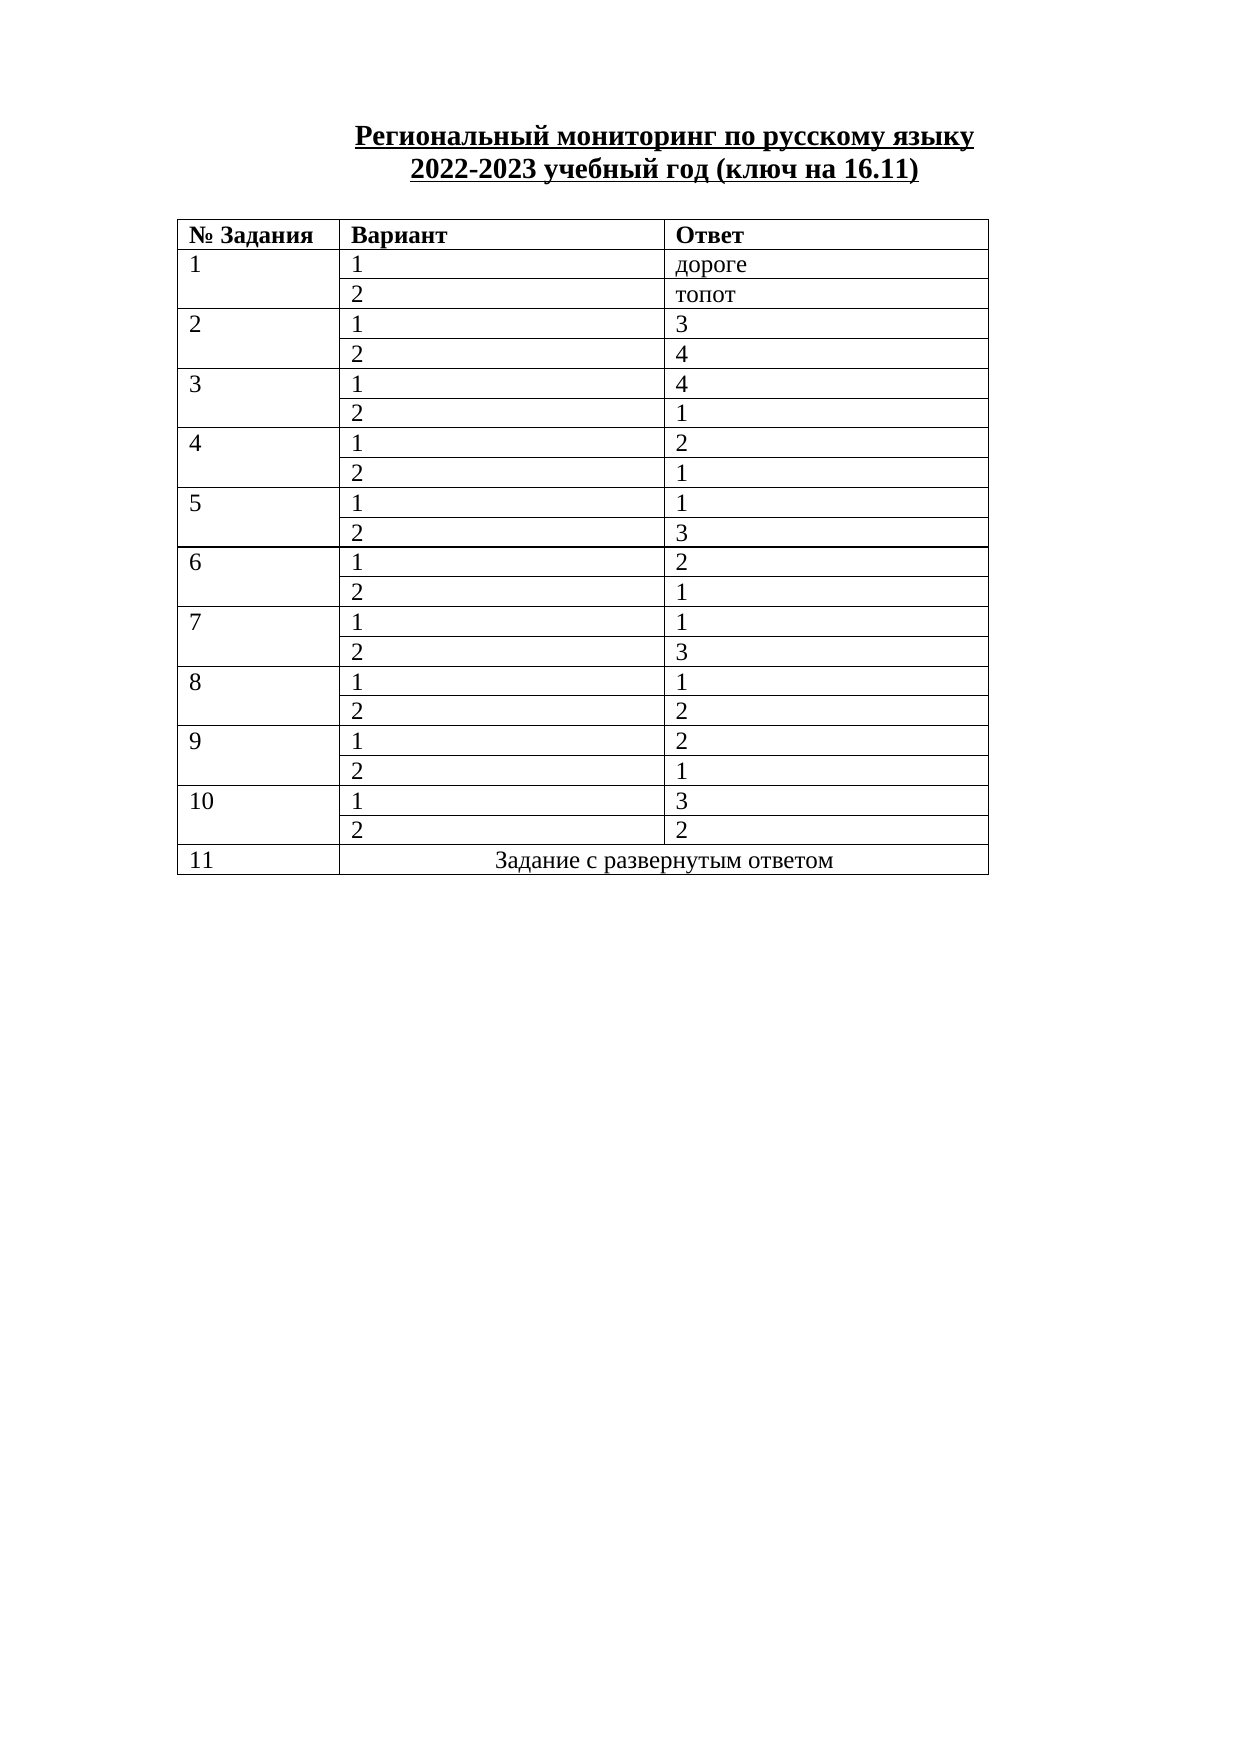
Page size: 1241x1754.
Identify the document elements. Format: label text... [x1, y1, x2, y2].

table_cell 1 [665, 488, 988, 517]
table_cell 3 [665, 637, 988, 666]
table_cell 6 [178, 548, 339, 606]
table_cell 1 [178, 250, 339, 308]
table_cell 1 [665, 458, 988, 487]
table_cell 2 [340, 399, 664, 427]
table_cell 10 [178, 786, 339, 844]
table_cell 2 [340, 577, 664, 606]
table_cell 2 [665, 726, 988, 755]
table_cell 5 [178, 488, 339, 546]
table_cell 4 [665, 339, 988, 368]
table_cell 3 [665, 786, 988, 814]
table_cell 2 [340, 339, 664, 368]
table_cell 1 [665, 667, 988, 695]
table_header № Задания [178, 220, 339, 248]
table_cell 2 [340, 518, 664, 546]
table_cell 8 [178, 667, 339, 725]
table_cell 1 [665, 577, 988, 606]
table_cell 11 [178, 845, 339, 874]
table_cell 1 [340, 488, 664, 517]
table_cell 1 [340, 726, 664, 755]
table_cell 1 [340, 667, 664, 695]
table_cell топот [665, 279, 988, 308]
table_header Ответ [665, 220, 988, 248]
table_cell 1 [340, 309, 664, 338]
table_cell 2 [178, 309, 339, 368]
table_cell 3 [665, 518, 988, 546]
table_cell дороге [665, 250, 988, 278]
table_cell 2 [340, 458, 664, 487]
table_cell 2 [340, 756, 664, 785]
table_cell 1 [665, 607, 988, 636]
table_cell 2 [665, 816, 988, 844]
table_cell 2 [340, 279, 664, 308]
table_cell 2 [340, 637, 664, 666]
table_cell 2 [665, 428, 988, 457]
table_cell 2 [340, 696, 664, 725]
table_cell 2 [340, 816, 664, 844]
table_cell 9 [178, 726, 339, 785]
table_cell 1 [340, 428, 664, 457]
table_cell 3 [178, 369, 339, 427]
table_cell 3 [665, 309, 988, 338]
table_cell 4 [178, 428, 339, 487]
table_cell 1 [340, 369, 664, 397]
table_cell Задание с развернутым ответом [340, 845, 988, 874]
table_cell 4 [665, 369, 988, 397]
table_cell 1 [340, 548, 664, 576]
table_cell 7 [178, 607, 339, 666]
table_cell 2 [665, 548, 988, 576]
table_cell 2 [665, 696, 988, 725]
table_cell 1 [340, 786, 664, 814]
text 2022-2023 учебный год (ключ на 16.11) [177, 152, 1152, 185]
table_cell 1 [340, 250, 664, 278]
table_cell 1 [665, 399, 988, 427]
table_cell 1 [665, 756, 988, 785]
table_cell 1 [340, 607, 664, 636]
text Региональный мониторинг по русскому языку [177, 118, 1152, 152]
table_header Вариант [340, 220, 664, 248]
